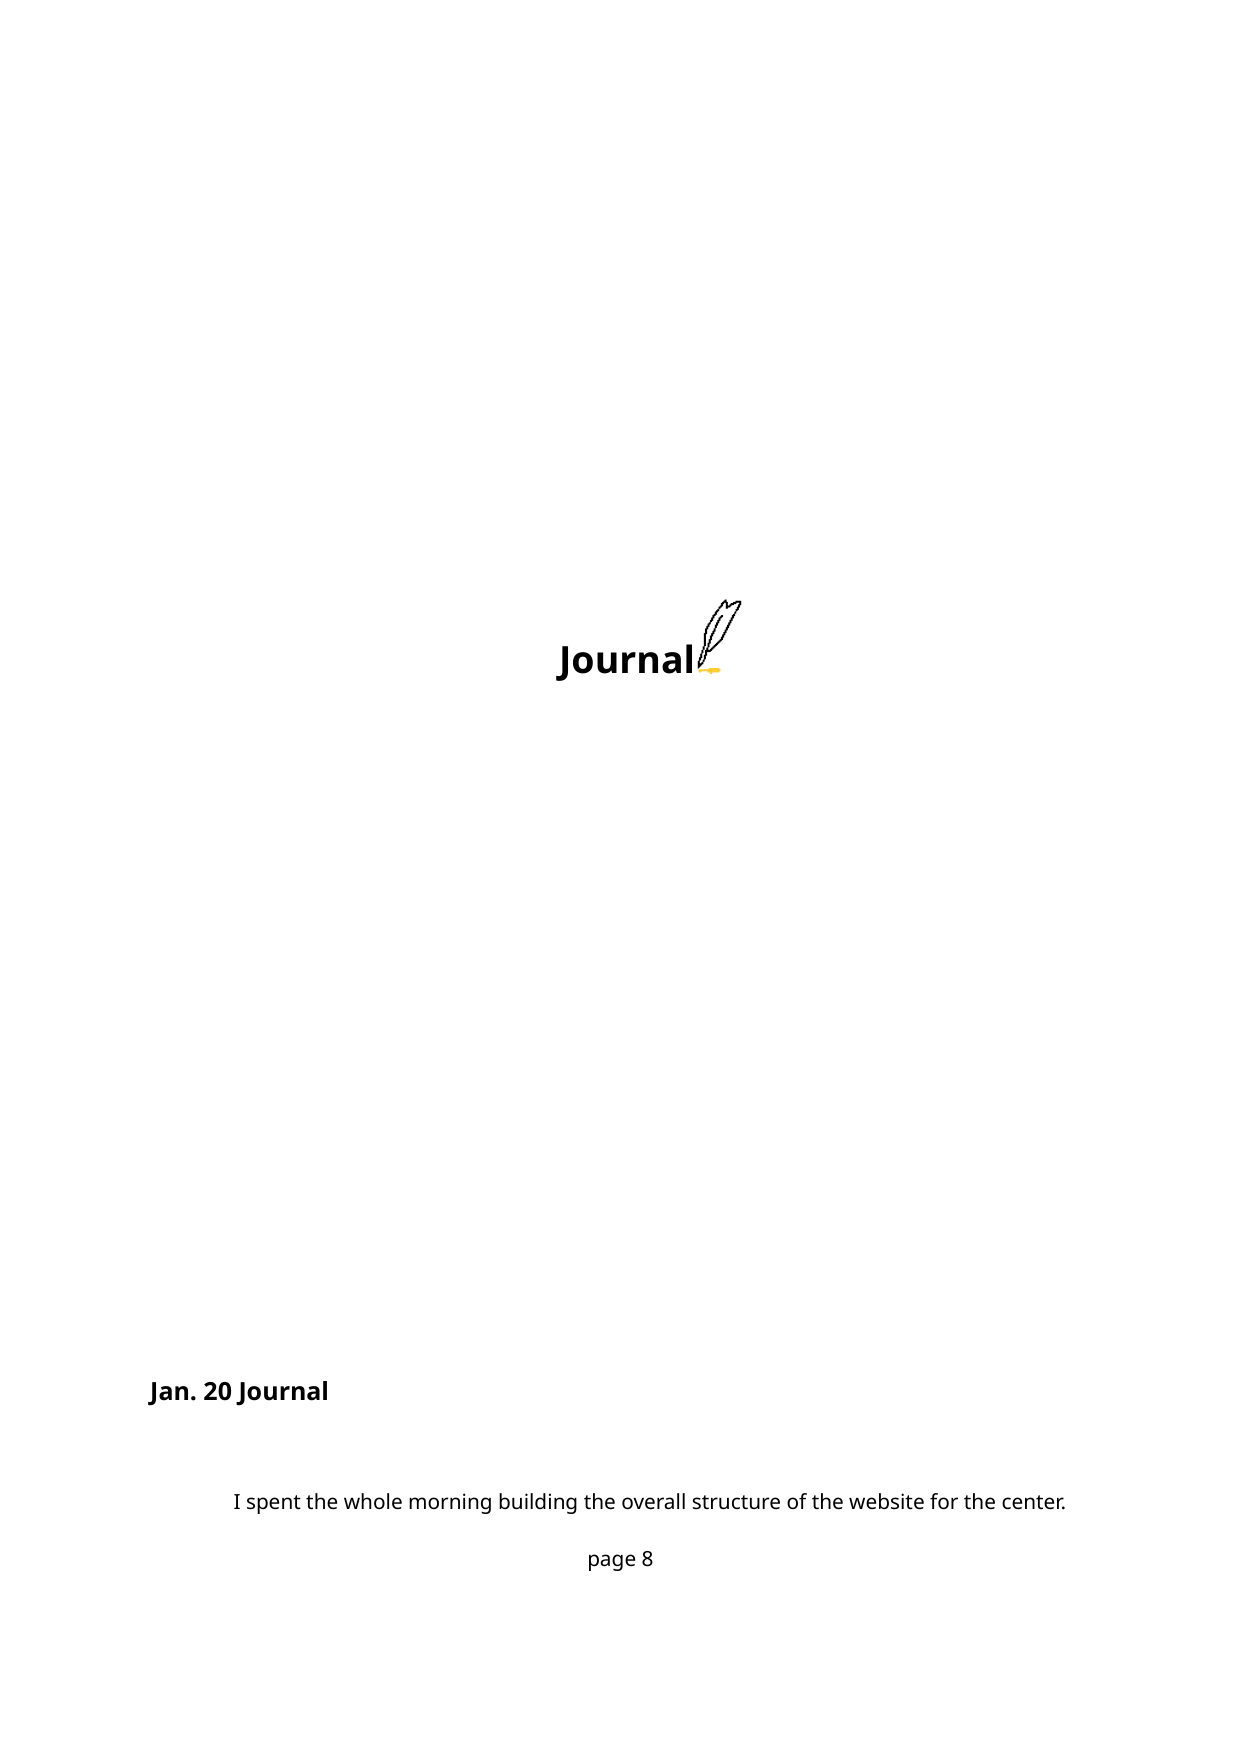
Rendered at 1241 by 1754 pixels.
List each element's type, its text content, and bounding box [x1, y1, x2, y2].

picture [695, 597, 744, 674]
subtitle Journal [212, 597, 1090, 685]
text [150, 1487, 1090, 1515]
subtitle Jan. 20 Journal [150, 1373, 1090, 1407]
